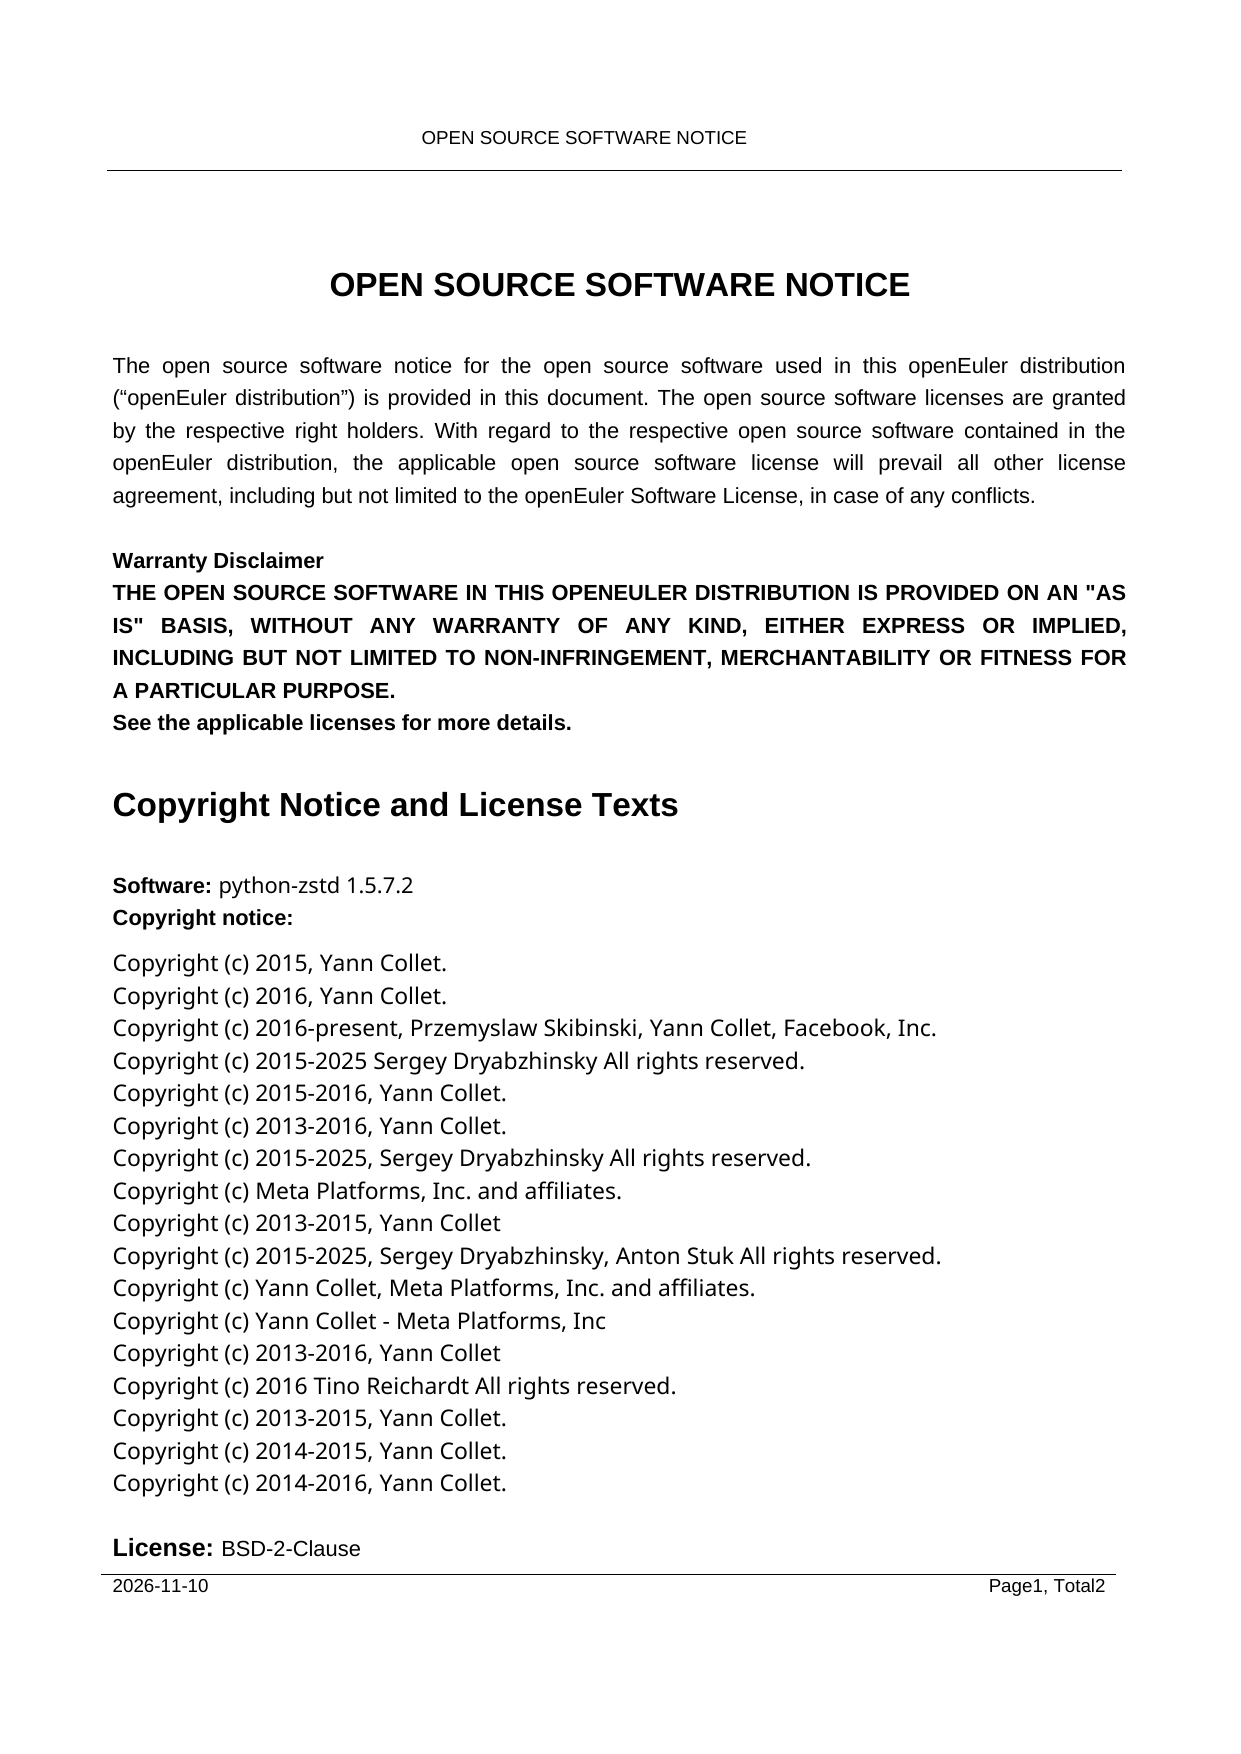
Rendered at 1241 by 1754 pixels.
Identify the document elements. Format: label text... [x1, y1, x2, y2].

text OPEN SOURCE SOFTWARE NOTICE [112, 251, 1128, 316]
text License: BSD-2-Clause [112, 1532, 1128, 1564]
text THE OPEN SOURCE SOFTWARE IN THIS OPENEULER DISTRIBUTION IS PROVIDED ON AN "AS IS" BASIS, WITHOUT ANY WARRANTY OF ANY KIND, EITHER EXPRESS OR IMPLIED, INCLUDING BUT NOT LIMITED TO NON-INFRINGEMENT, MERCHANTABILITY OR FITNESS FOR A PARTICULAR PURPOSE. See the applicable licenses for more details. [112, 576, 1128, 739]
text Warranty Disclaimer [112, 544, 1128, 576]
text The open source software notice for the open source software used in this openEuler distribution (“openEuler distribution”) is provided in this document. The open source software licenses are granted by the respective right holders. With regard to the respective open source software contained in the openEuler distribution, the applicable open source software license will prevail all other license agreement, including but not limited to the openEuler Software License, in case of any conflicts. [112, 349, 1128, 511]
text Copyright notice: [112, 901, 1128, 934]
text Copyright (c) 2015, Yann Collet. Copyright (c) 2016, Yann Collet. Copyright (c) 2016-present, Przemyslaw Skibinski, Yann Collet, Facebook, Inc. Copyright (c) 2015-2025 Sergey Dryabzhinsky All rights reserved. Copyright (c) 2015-2016, Yann Collet. Copyright (c) 2013-2016, Yann Collet. Copyright (c) 2015-2025, Sergey Dryabzhinsky All rights reserved. Copyright (c) Meta Platforms, Inc. and affiliates. Copyright (c) 2013-2015, Yann Collet Copyright (c) 2015-2025, Sergey Dryabzhinsky, Anton Stuk All rights reserved. Copyright (c) Yann Collet, Meta Platforms, Inc. and affiliates. Copyright (c) Yann Collet - Meta Platforms, Inc Copyright (c) 2013-2016, Yann Collet Copyright (c) 2016 Tino Reichardt All rights reserved. Copyright (c) 2013-2015, Yann Collet. Copyright (c) 2014-2015, Yann Collet. Copyright (c) 2014-2016, Yann Collet. [112, 947, 1128, 1532]
text Copyright Notice and License Texts [112, 771, 1128, 836]
title Software: python-zstd 1.5.7.2 [112, 869, 1128, 901]
